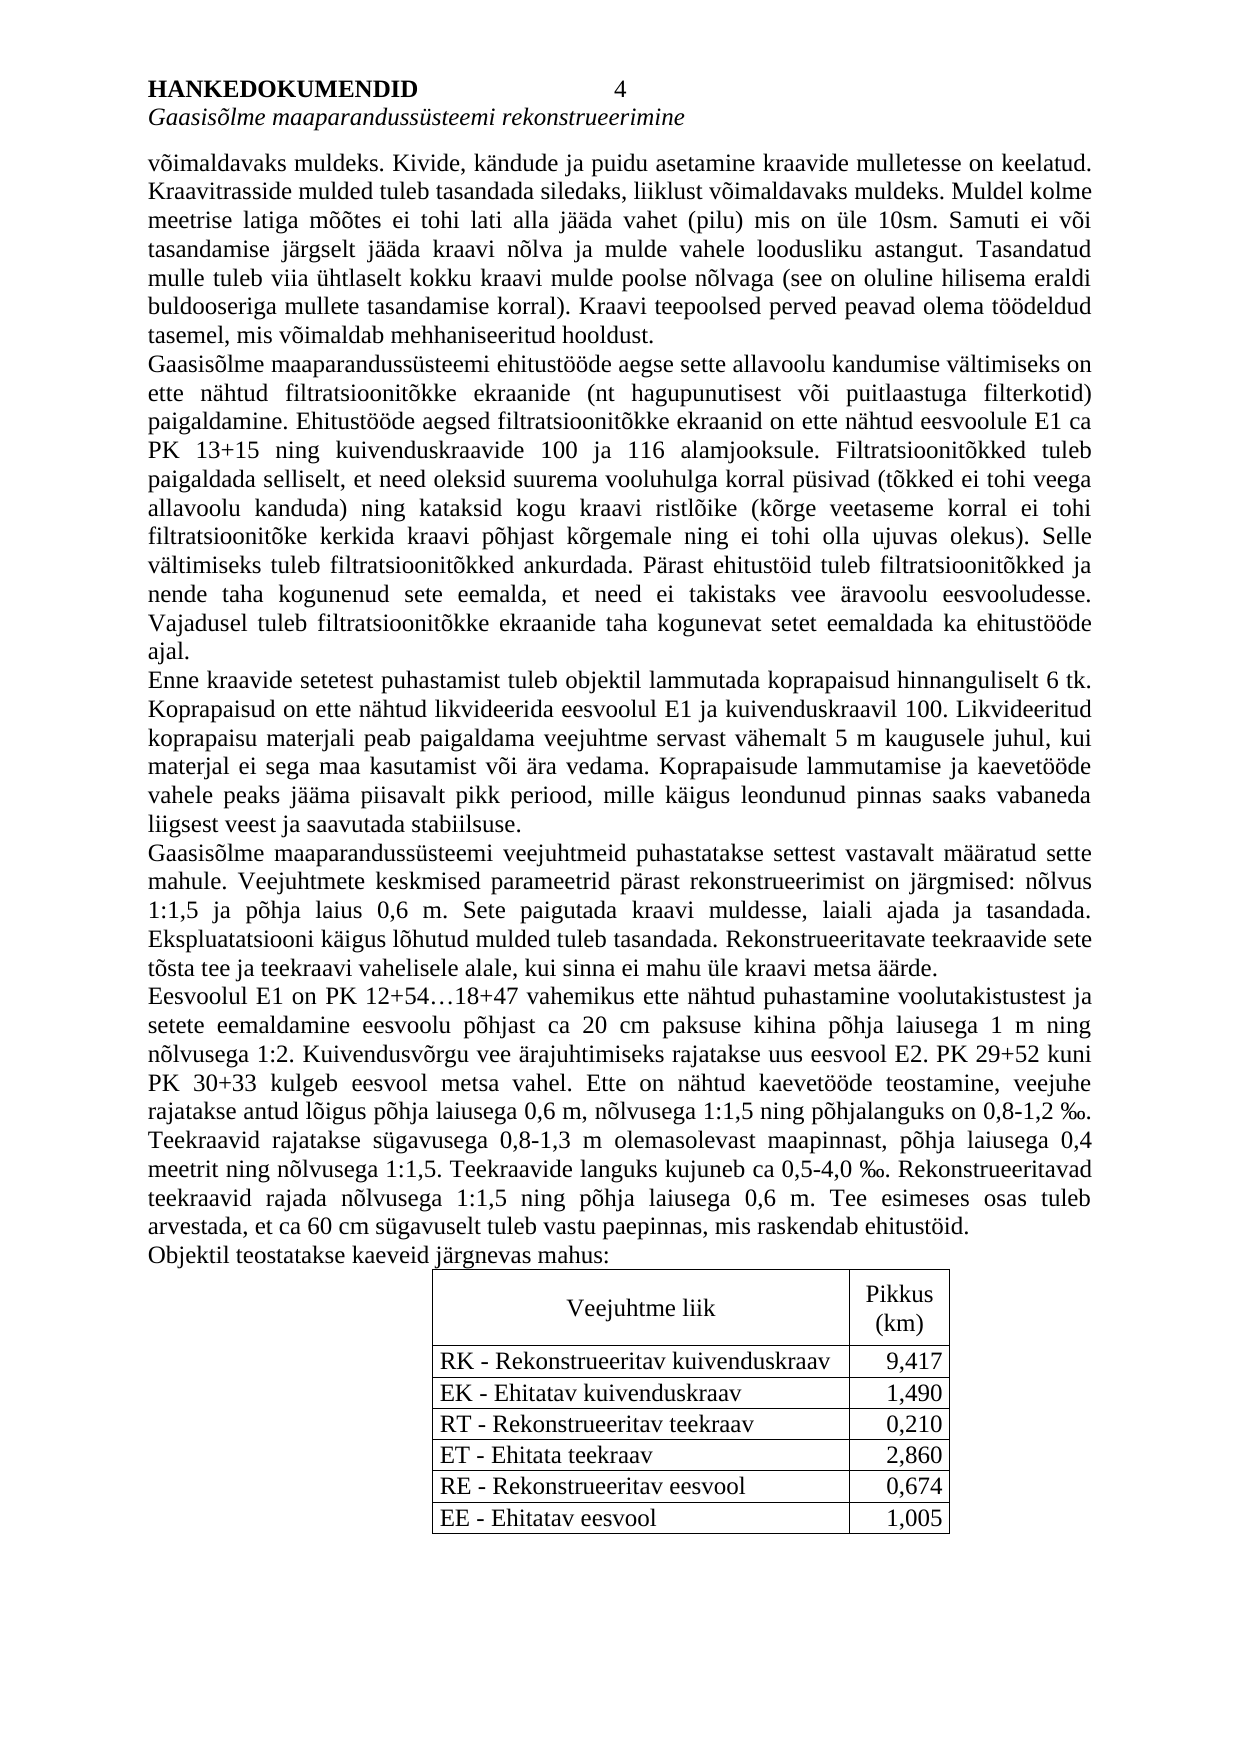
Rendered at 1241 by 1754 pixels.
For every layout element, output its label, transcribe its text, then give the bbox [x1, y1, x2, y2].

table_cell 0,210 [850, 1409, 949, 1439]
table_header Veejuhtme liik [433, 1270, 849, 1345]
table_cell RT - Rekonstrueeritav teekraav [433, 1409, 849, 1439]
table_cell RE - Rekonstrueeritav eesvool [433, 1471, 849, 1502]
table_cell RK - Rekonstrueeritav kuivenduskraav [433, 1346, 849, 1377]
table_cell 2,860 [850, 1440, 949, 1470]
table_header Pikkus (km) [850, 1270, 949, 1345]
table_cell 1,005 [850, 1503, 949, 1533]
text Gaasisõlme maaparandussüsteemi veejuhtmeid puhastatakse settest vastavalt määratud sette mahule. Veejuhtmete keskmised parameetrid pärast rekonstrueerimist on järgmised: nõlvus 1:1,5 ja põhja laius 0,6 m. Sete paigutada kraavi muldesse, laiali ajada ja tasandada. Ekspluatatsiooni käigus lõhutud mulded tuleb tasandada. Rekonstrueeritavate teekraavide sete tõsta tee ja teekraavi vahelisele alale, kui sinna ei mahu üle kraavi metsa äärde. [148, 838, 1093, 981]
table_cell 0,674 [850, 1471, 949, 1502]
table_cell ET - Ehitata teekraav [433, 1440, 849, 1470]
text Enne kraavide setetest puhastamist tuleb objektil lammutada koprapaisud hinnanguliselt 6 tk. Koprapaisud on ette nähtud likvideerida eesvoolul E1 ja kuivenduskraavil 100. Likvideeritud koprapaisu materjali peab paigaldama veejuhtme servast vähemalt 5 m kaugusele juhul, kui materjal ei sega maa kasutamist või ära vedama. Koprapaisude lammutamise ja kaevetööde vahele peaks jääma piisavalt pikk periood, mille käigus leondunud pinnas saaks vabaneda liigsest veest ja saavutada stabiilsuse. [148, 665, 1093, 838]
table_cell 9,417 [850, 1346, 949, 1377]
text Gaasisõlme maaparandussüsteemi ehitustööde aegse sette allavoolu kandumise vältimiseks on ette nähtud filtratsioonitõkke ekraanide (nt hagupunutisest või puitlaastuga filterkotid) paigaldamine. Ehitustööde aegsed filtratsioonitõkke ekraanid on ette nähtud eesvoolule E1 ca PK 13+15 ning kuivenduskraavide 100 ja 116 alamjooksule. Filtratsioonitõkked tuleb paigaldada selliselt, et need oleksid suurema vooluhulga korral püsivad (tõkked ei tohi veega allavoolu kanduda) ning kataksid kogu kraavi ristlõike (kõrge veetaseme korral ei tohi filtratsioonitõke kerkida kraavi põhjast kõrgemale ning ei tohi olla ujuvas olekus). Selle vältimiseks tuleb filtratsioonitõkked ankurdada. Pärast ehitustöid tuleb filtratsioonitõkked ja nende taha kogunenud sete eemalda, et need ei takistaks vee äravoolu eesvooludesse. Vajadusel tuleb filtratsioonitõkke ekraanide taha kogunevat setet eemaldada ka ehitustööde ajal. [148, 349, 1093, 665]
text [148, 148, 1093, 349]
text Objektil teostatakse kaeveid järgnevas mahus: [148, 1240, 1093, 1269]
table_cell EE - Ehitatav eesvool [433, 1503, 849, 1533]
table_cell EK - Ehitatav kuivenduskraav [433, 1378, 849, 1408]
text Eesvoolul E1 on PK 12+54…18+47 vahemikus ette nähtud puhastamine voolutakistustest ja setete eemaldamine eesvoolu põhjast ca 20 cm paksuse kihina põhja laiusega 1 m ning nõlvusega 1:2. Kuivendusvõrgu vee ärajuhtimiseks rajatakse uus eesvool E2. PK 29+52 kuni PK 30+33 kulgeb eesvool metsa vahel. Ette on nähtud kaevetööde teostamine, veejuhe rajatakse antud lõigus põhja laiusega 0,6 m, nõlvusega 1:1,5 ning põhjalanguks on 0,8-1,2 ‰. Teekraavid rajatakse sügavusega 0,8-1,3 m olemasolevast maapinnast, põhja laiusega 0,4 meetrit ning nõlvusega 1:1,5. Teekraavide languks kujuneb ca 0,5-4,0 ‰. Rekonstrueeritavad teekraavid rajada nõlvusega 1:1,5 ning põhja laiusega 0,6 m. Tee esimeses osas tuleb arvestada, et ca 60 cm sügavuselt tuleb vastu paepinnas, mis raskendab ehitustöid. [148, 981, 1093, 1240]
table_cell 1,490 [850, 1378, 949, 1408]
